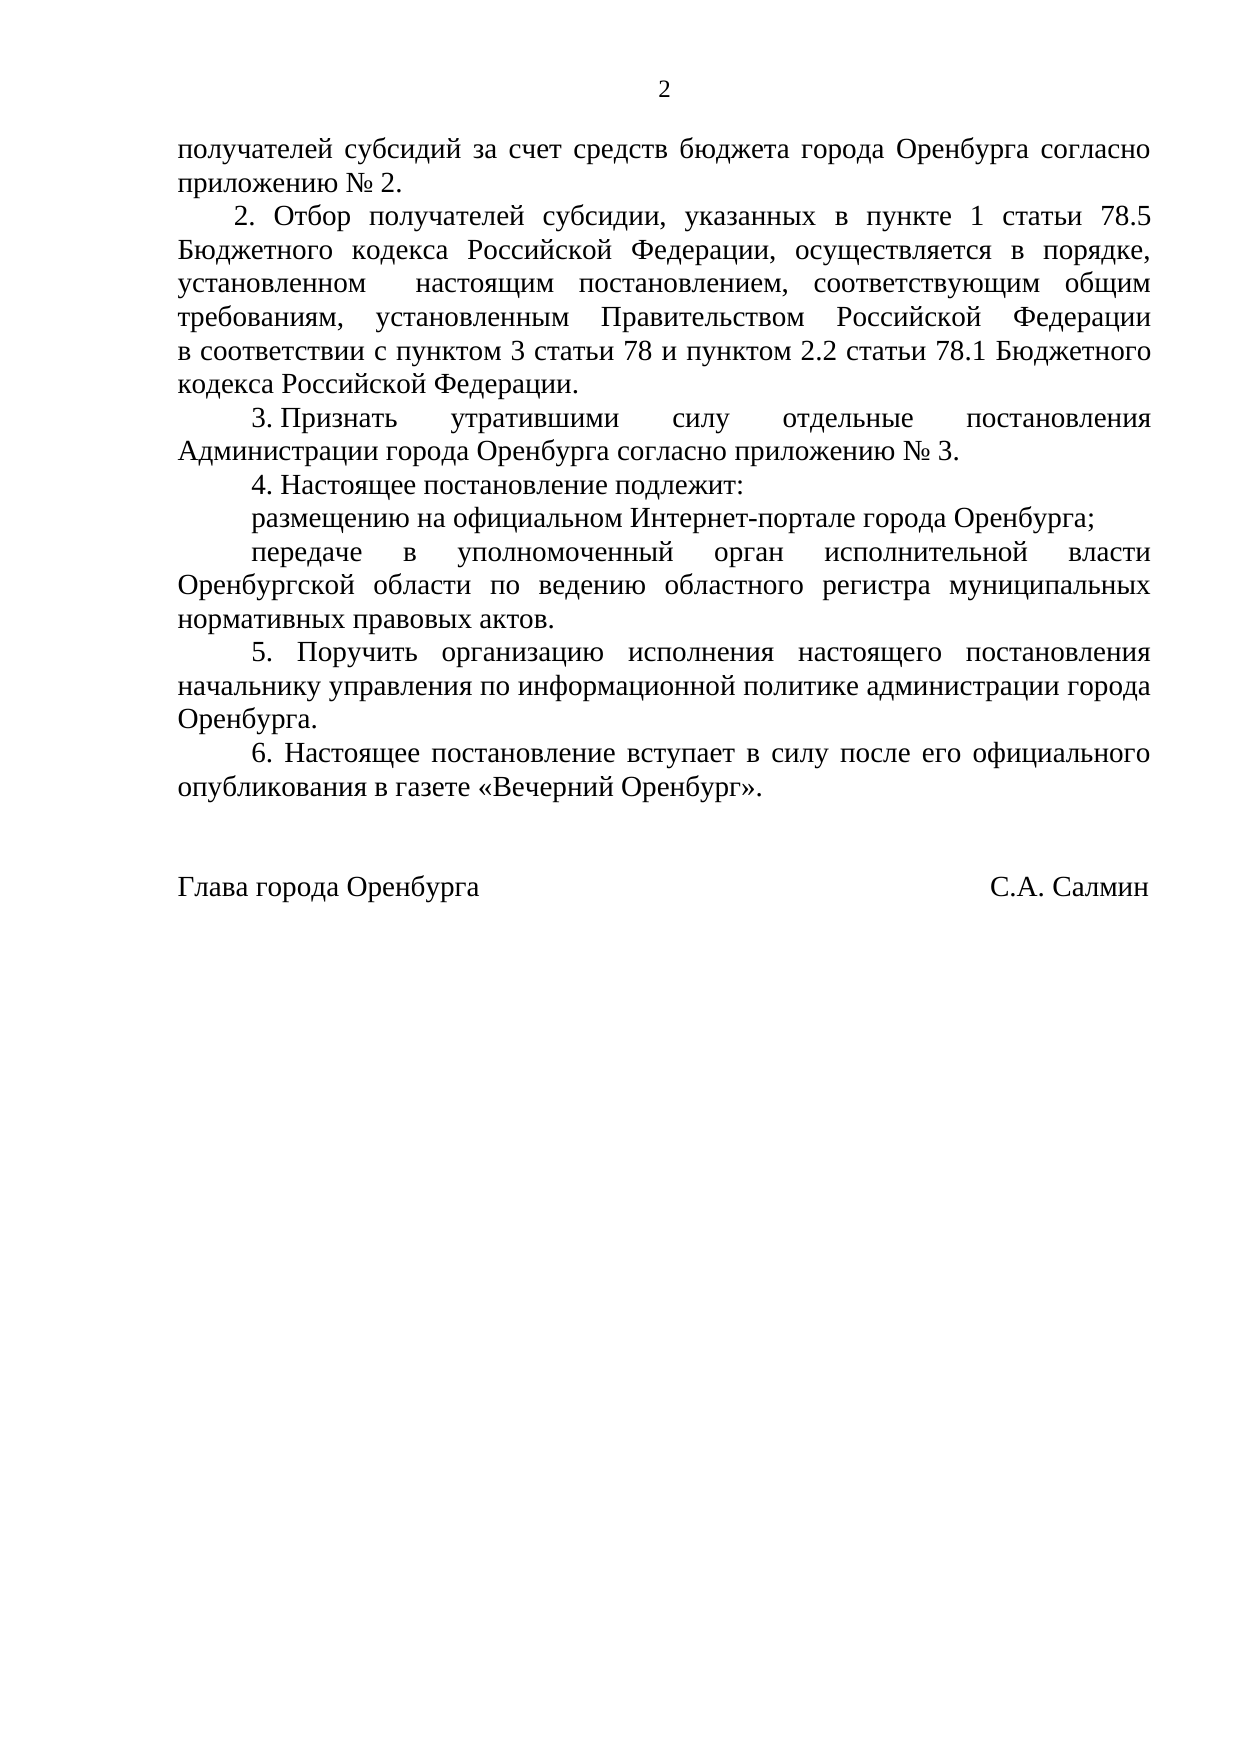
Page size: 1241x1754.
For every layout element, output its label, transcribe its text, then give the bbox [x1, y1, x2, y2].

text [177, 131, 1152, 198]
text Глава города Оренбурга С.А. Салмин [177, 869, 1152, 903]
text размещению на официальном Интернет-портале города Оренбурга; [177, 500, 1152, 534]
text 2. Отбор получателей субсидии, указанных в пункте 1 статьи 78.5 Бюджетного кодекса Российской Федерации, осуществляется в порядке, установленном настоящим постановлением, соответствующим общим требованиям, установленным Правительством Российской Федерации в соответствии с пунктом 3 статьи 78 и пунктом 2.2 статьи 78.1 Бюджетного кодекса Российской Федерации. [177, 198, 1152, 400]
text 4. Настоящее постановление подлежит: [177, 467, 1152, 500]
text передаче в уполномоченный орган исполнительной власти Оренбургской области по ведению областного регистра муниципальных нормативных правовых актов. [177, 534, 1152, 634]
text 5. Поручить организацию исполнения настоящего постановления начальнику управления по информационной политике администрации города Оренбурга. [177, 634, 1152, 735]
text 6. Настоящее постановление вступает в силу после его официального опубликования в газете «Вечерний Оренбург». [177, 735, 1152, 802]
text 3. Признать утратившими силу отдельные постановления Администрации города Оренбурга согласно приложению № 3. [177, 400, 1152, 467]
